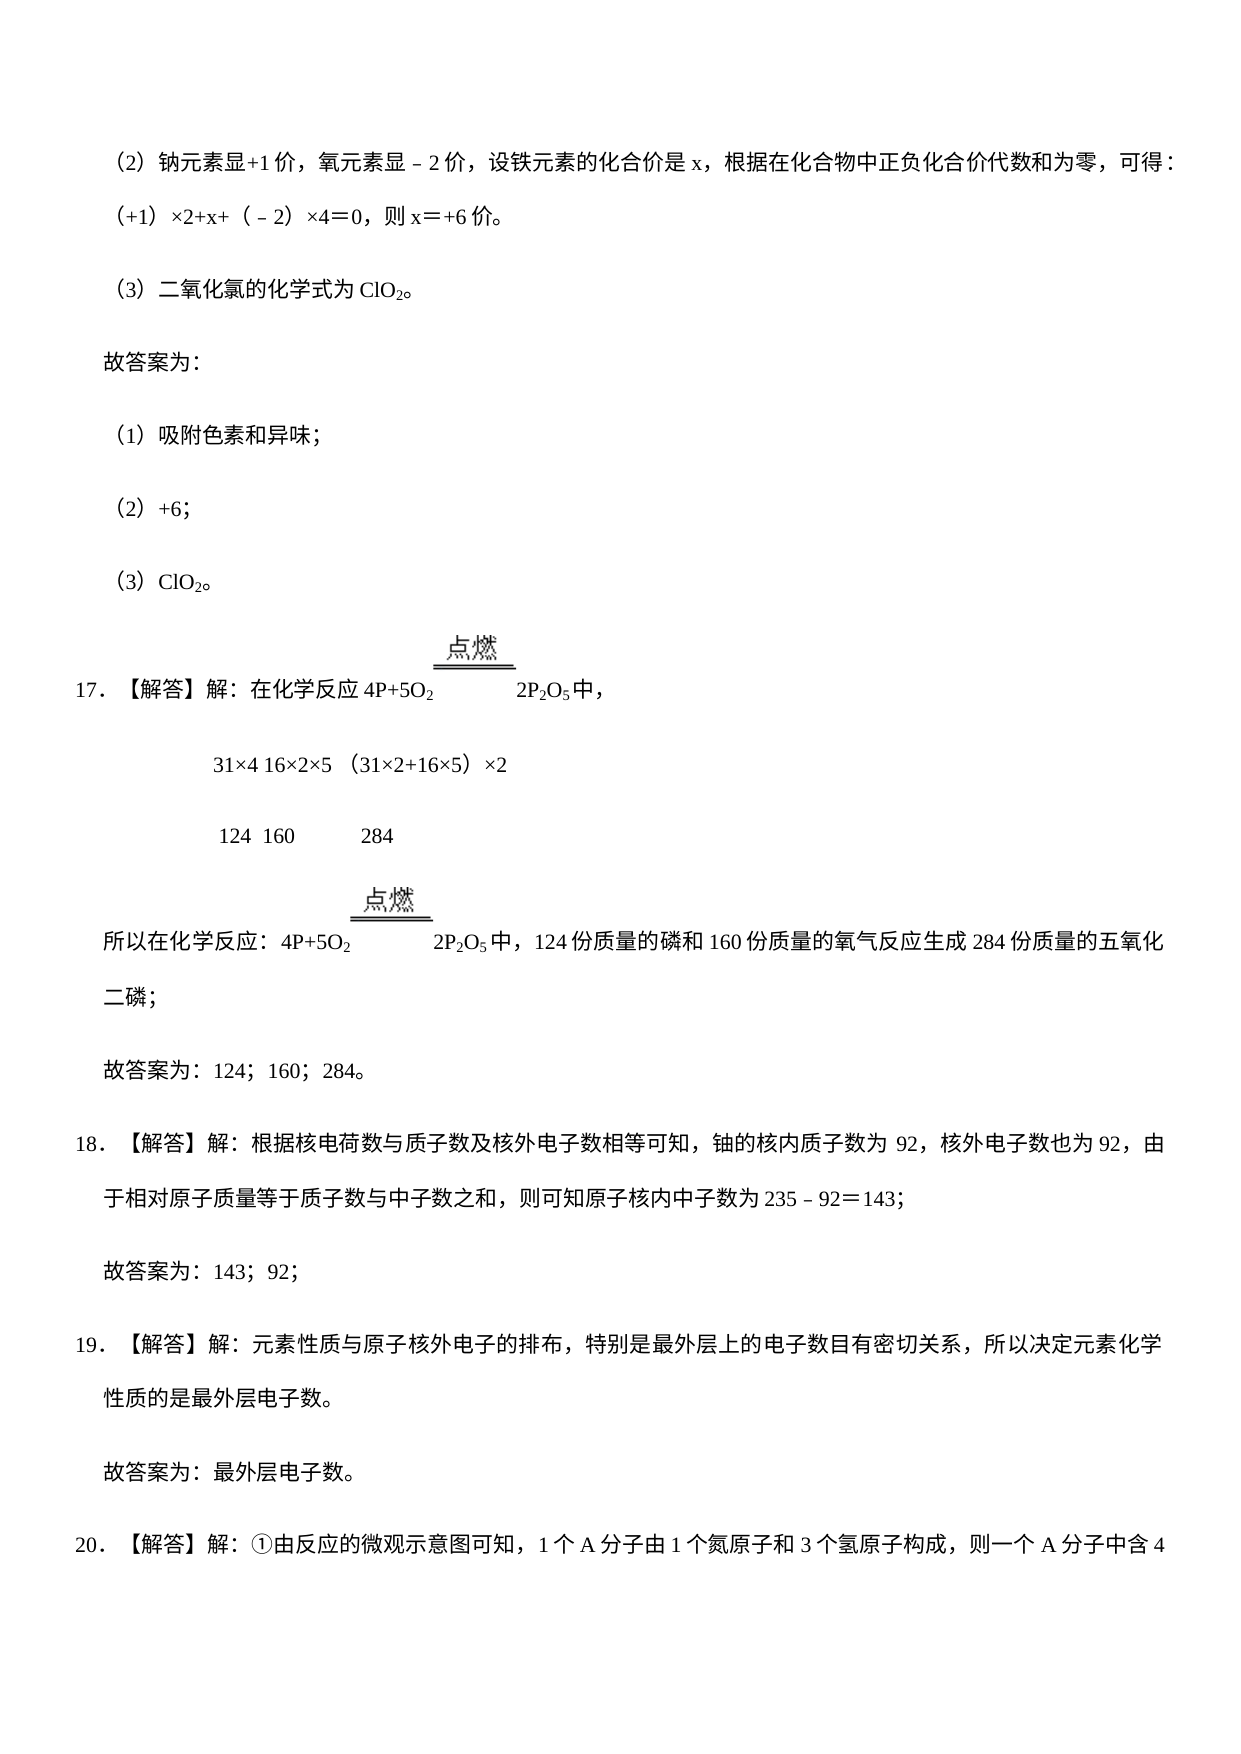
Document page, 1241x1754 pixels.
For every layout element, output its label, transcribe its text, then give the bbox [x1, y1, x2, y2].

text （3）二氧化氯的化学式为ClO2。 [103, 270, 1165, 306]
text 124 160 284 [103, 817, 1165, 854]
text （2）钠元素显+1价，氧元素显﹣2价，设铁元素的化合价是x，根据在化合物中正负化合价代数和为零，可得：（+1）×2+x+（﹣2）×4＝0，则x＝+6价。 [103, 142, 1165, 233]
text 故答案为：最外层电子数。 [103, 1452, 1165, 1488]
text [75, 1525, 1165, 1562]
text 18．【解答】解：根据核电荷数与质子数及核外电子数相等可知，铀的核内质子数为92，核外电子数也为92，由于相对原子质量等于质子数与中子数之和，则可知原子核内中子数为235﹣92＝143； [75, 1124, 1165, 1215]
picture [433, 635, 517, 698]
text 故答案为：143；92； [103, 1252, 1165, 1288]
text （1）吸附色素和异味； [103, 416, 1165, 452]
picture [350, 887, 434, 950]
text 19．【解答】解：元素性质与原子核外电子的排布，特别是最外层上的电子数目有密切关系，所以决定元素化学性质的是最外层电子数。 [75, 1325, 1165, 1416]
text （2）+6； [103, 489, 1165, 525]
text 17．【解答】解：在化学反应4P+5O22P2O5中， [75, 635, 1165, 708]
text 31×4 16×2×5 （31×2+16×5）×2 [103, 744, 1165, 781]
text 故答案为： [103, 343, 1165, 379]
text （3）ClO2。 [103, 562, 1165, 598]
text 所以在化学反应：4P+5O22P2O5中，124份质量的磷和160份质量的氧气反应生成284份质量的五氧化二磷； [103, 887, 1165, 1014]
text 故答案为：124；160；284。 [103, 1051, 1165, 1087]
